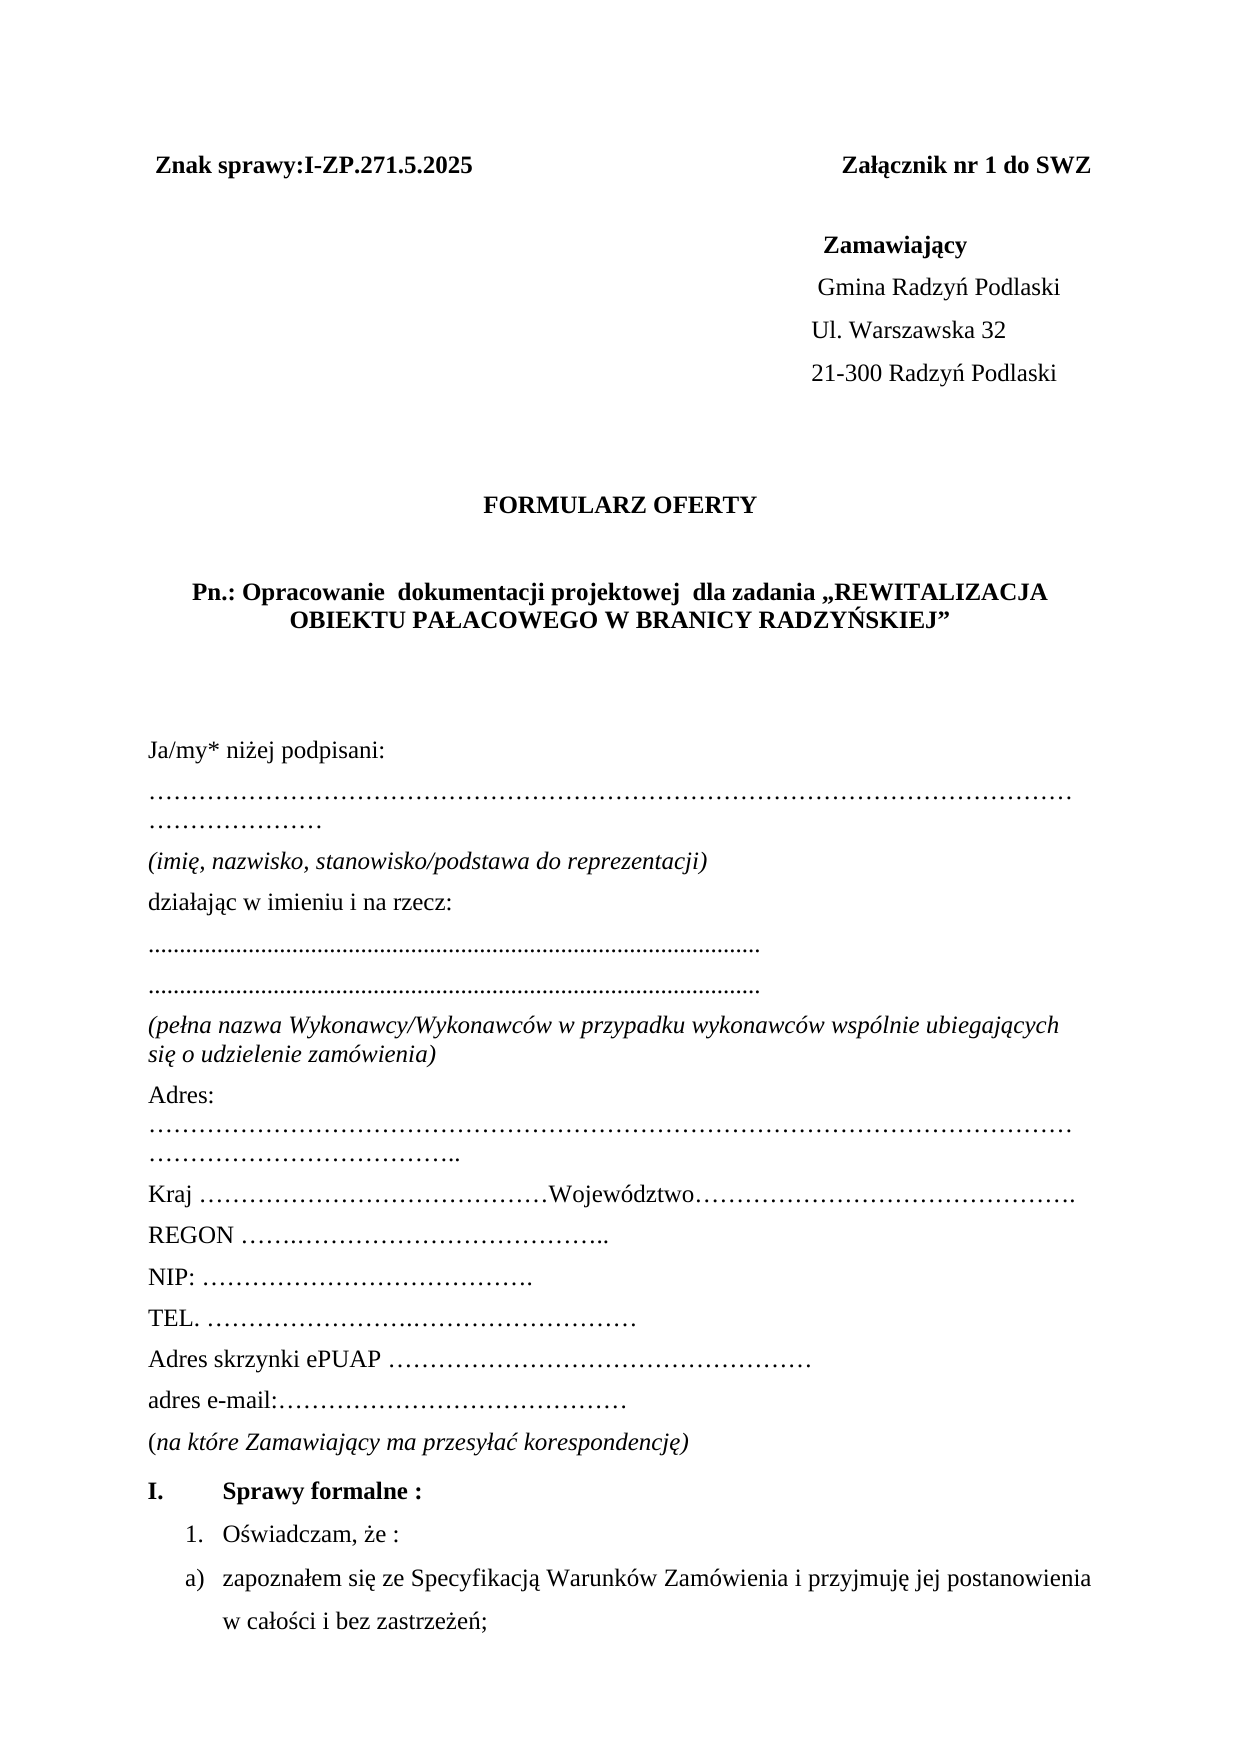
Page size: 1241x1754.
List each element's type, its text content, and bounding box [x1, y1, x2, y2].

text …………………………………………………………………………………………………………………… [148, 776, 1092, 833]
text REGON …….……………………………….. [148, 1221, 1092, 1249]
text działając w imieniu i na rzecz: [148, 887, 1092, 916]
text TEL. …………………….……………………… [148, 1303, 1092, 1332]
text Adres: ………………………………………………………………………………………………………………………………….. [148, 1081, 1092, 1167]
text Gmina Radzyń Podlaski [797, 272, 1092, 300]
text FORMULARZ OFERTY [147, 491, 1093, 519]
list Oświadczam, że : [185, 1519, 1092, 1548]
text (na które Zamawiający ma przesyłać korespondencję) [148, 1427, 1092, 1456]
text .................................................................................................. [148, 929, 1092, 957]
text Pn.: Opracowanie dokumentacji projektowej dla zadania „REWITALIZACJA OBIEKTU PAŁACOWEGO W BRANICY RADZYŃSKIEJ” [147, 577, 1092, 634]
text .................................................................................................. [148, 970, 1092, 998]
text Znak sprawy:I-ZP.271.5.2025 Załącznik nr 1 do SWZ [147, 150, 1092, 179]
text Adres skrzynki ePUAP …………………………………………… [148, 1344, 1092, 1373]
text NIP: …………………………………. [148, 1262, 1092, 1290]
text (pełna nazwa Wykonawcy/Wykonawców w przypadku wykonawców wspólnie ubiegających się o udzielenie zamówienia) [148, 1011, 1092, 1068]
text Zamawiający [823, 230, 1092, 259]
list Sprawy formalne : [147, 1476, 1092, 1505]
text Kraj ……………………………………Województwo………………………………………. [148, 1179, 1092, 1208]
text adres e-mail:…………………………………… [148, 1386, 1092, 1414]
list zapoznałem się ze Specyfikacją Warunków Zamówienia i przyjmuję jej postanowienia w całości i bez zastrzeżeń; [185, 1563, 1092, 1634]
text Ja/my* niżej podpisani: [148, 735, 1092, 764]
text Ul. Warszawska 32 21-300 Radzyń Podlaski [782, 315, 1092, 387]
text (imię, nazwisko, stanowisko/podstawa do reprezentacji) [148, 846, 1092, 875]
